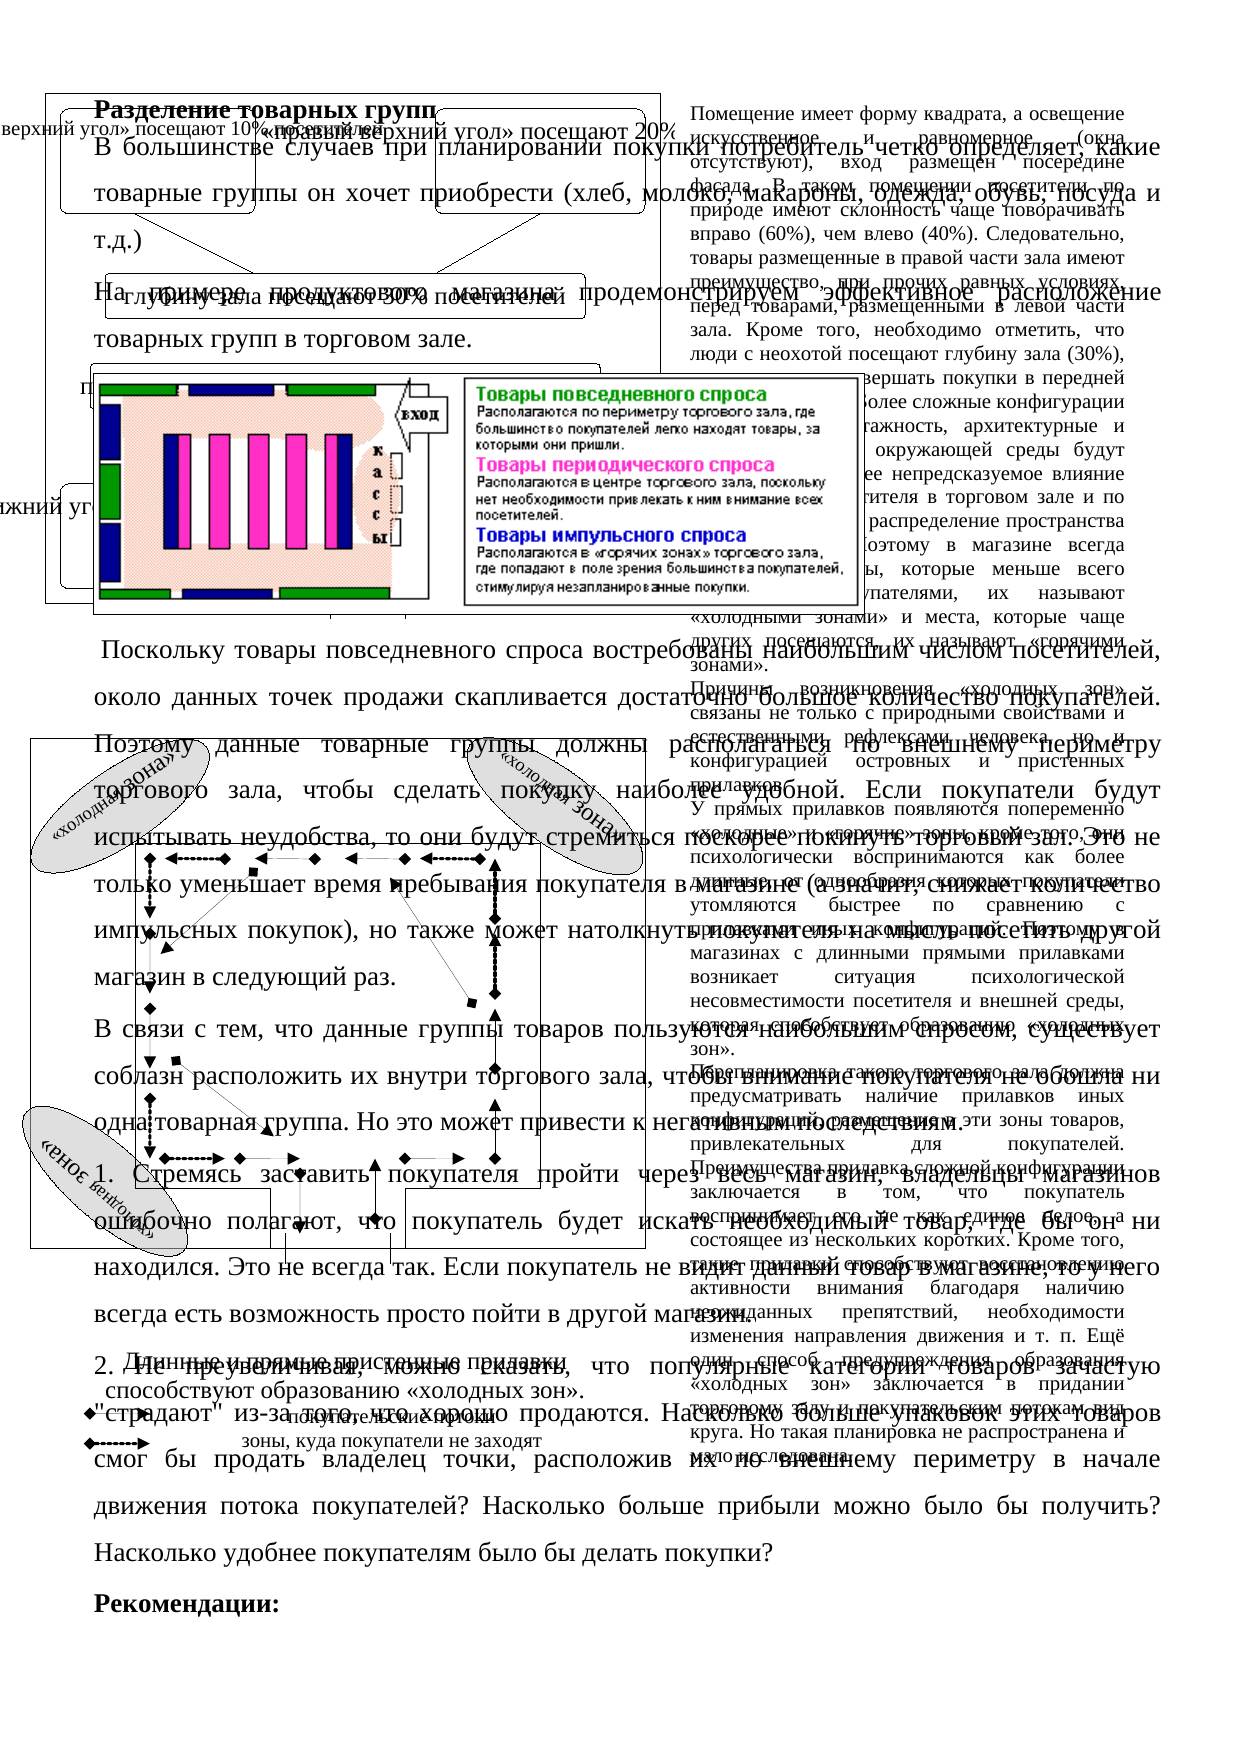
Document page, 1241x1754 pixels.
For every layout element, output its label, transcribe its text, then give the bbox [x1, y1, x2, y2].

text Рекомендации: [94, 1587, 1162, 1618]
text В большинстве случаев при планировании покупки потребитель четко определяет, какие товарные группы он хочет приобрести (хлеб, молоко, макароны, одежда, обувь, посуда и т.д.) [94, 130, 1162, 254]
picture [94, 374, 864, 614]
text В связи с тем, что данные группы товаров пользуются наибольшим спросом, существует соблазн расположить их внутри торгового зала, чтобы внимание покупателя не обошла ни одна товарная группа. Но это может привести к негативным последствиям. [94, 1012, 1162, 1137]
text На примере продуктового магазина продемонстрируем эффективное расположение товарных групп в торговом зале. [94, 275, 1162, 353]
text Поскольку товары повседневного спроса востребованы наибольшим числом посетителей, около данных точек продажи скапливается достаточно большое количество покупателей. Поэтому данные товарные группы должны располагаться по внешнему периметру торгового зала, чтобы сделать покупку наиболее удобной. Если покупатели будут испытывать неудобства, то они будут стремиться поскорее покинуть торговый зал. Это не только уменьшает время пребывания покупателя в магазине (а значит, снижает количество импульсных покупок), но также может натолкнуть покупателя на мысль посетить другой магазин в следующий раз. [94, 634, 1162, 991]
text 2. Не преувеличивая, можно сказать, что популярные категории товаров зачастую "страдают" из-за того, что хорошо продаются. Насколько больше упаковок этих товаров смог бы продать владелец точки, расположив их по внешнему периметру в начале движения потока покупателей? Насколько больше прибыли можно было бы получить? Насколько удобнее покупателям было бы делать покупки? [94, 1349, 1162, 1567]
text 1. Стремясь заставить покупателя пройти через весь магазин, владельцы магазинов ошибочно полагают, что покупатель будет искать необходимый товар, где бы он ни находился. Это не всегда так. Если покупатель не видит данный товар в магазине, то у него всегда есть возможность просто пойти в другой магазин. [94, 1157, 1162, 1328]
